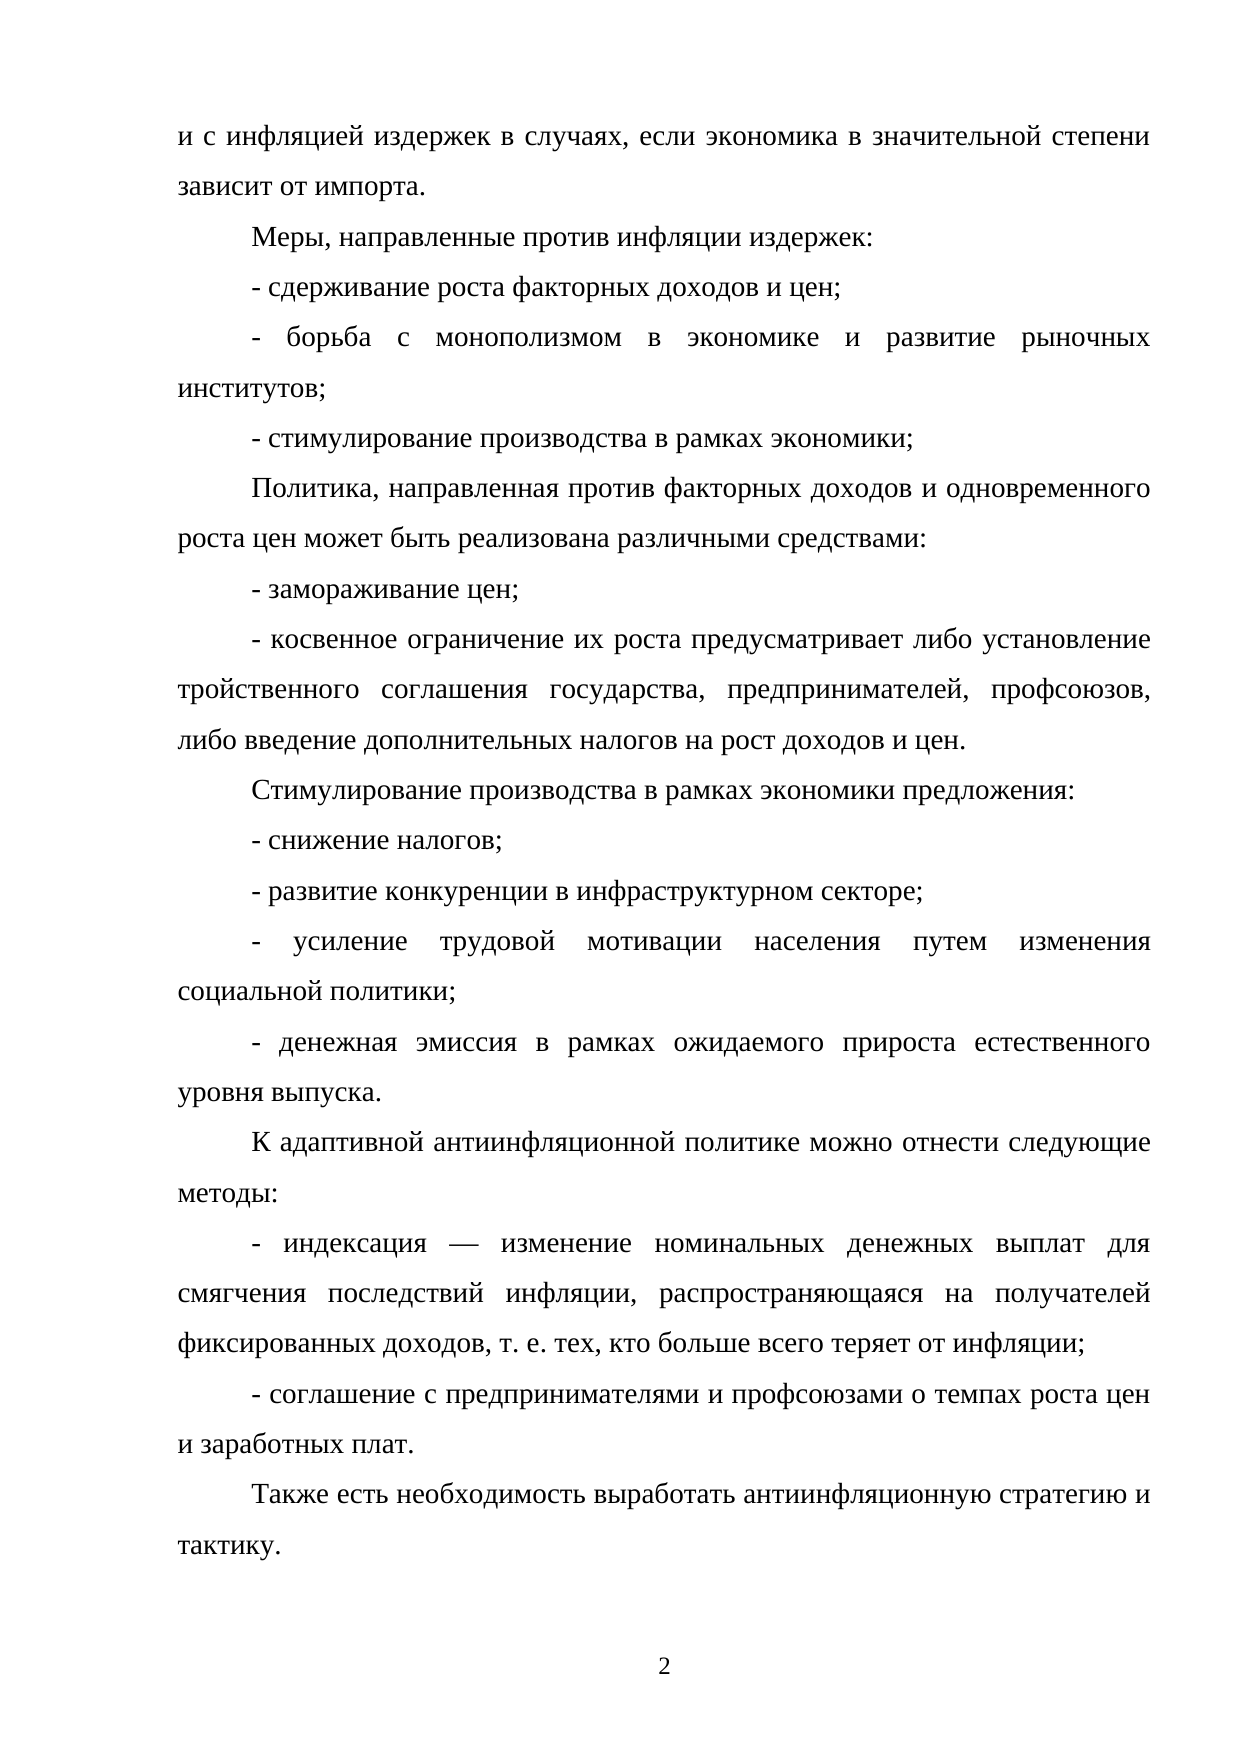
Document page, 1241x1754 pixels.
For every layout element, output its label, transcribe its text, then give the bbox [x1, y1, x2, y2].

text - усиление трудовой мотивации населения путем изменения социальной политики; [177, 923, 1152, 1007]
text - борьба с монополизмом в экономике и развитие рыночных институтов; [177, 319, 1152, 403]
text - соглашение с предпринимателями и профсоюзами о темпах роста цен и заработных плат. [177, 1376, 1152, 1460]
text Меры, направленные против инфляции издержек: [177, 219, 1152, 252]
text - снижение налогов; [177, 822, 1152, 856]
text - денежная эмиссия в рамках ожидаемого прироста естественного уровня выпуска. [177, 1024, 1152, 1108]
text Также есть необходимость выработать антиинфляционную стратегию и тактику. [177, 1477, 1152, 1560]
text - косвенное ограничение их роста предусматривает либо установление тройственного соглашения государства, предпринимателей, профсоюзов, либо введение дополнительных налогов на рост доходов и цен. [177, 621, 1152, 755]
text - стимулирование производства в рамках экономики; [177, 420, 1152, 453]
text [177, 118, 1152, 202]
text Политика, направленная против факторных доходов и одновременного роста цен может быть реализована различными средствами: [177, 470, 1152, 554]
text - сдерживание роста факторных доходов и цен; [177, 269, 1152, 303]
text - развитие конкуренции в инфраструктурном секторе; [177, 873, 1152, 906]
text - индексация — изменение номинальных денежных выплат для смягчения последствий инфляции, распространяющаяся на получателей фиксированных доходов, т. е. тех, кто больше всего теряет от инфляции; [177, 1225, 1152, 1359]
text - замораживание цен; [177, 571, 1152, 604]
text Стимулирование производства в рамках экономики предложения: [177, 772, 1152, 806]
text К адаптивной антиинфляционной политике можно отнести следующие методы: [177, 1124, 1152, 1208]
